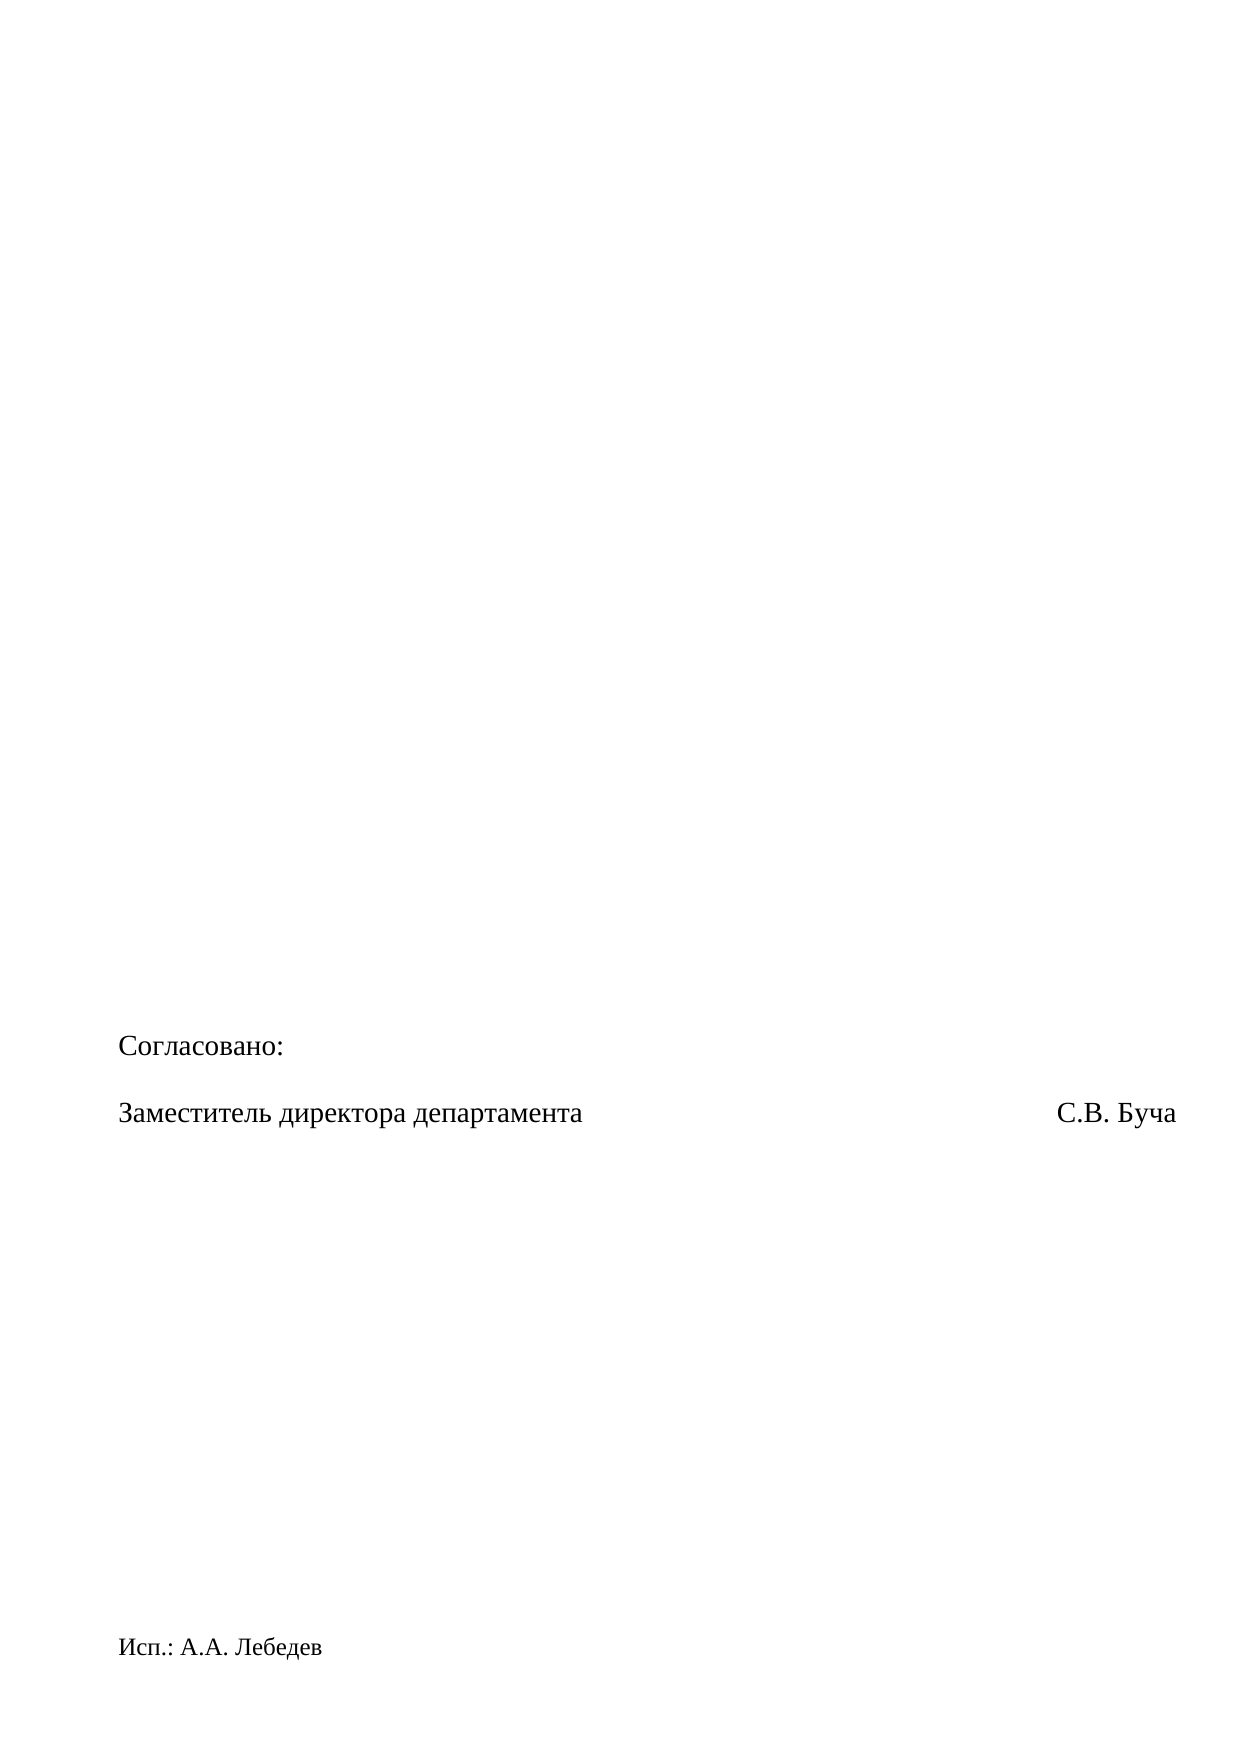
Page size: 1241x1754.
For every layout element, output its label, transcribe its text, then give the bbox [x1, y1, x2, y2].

text Заместитель директора департамента С.В. Буча [118, 1095, 1181, 1128]
text Согласовано: [118, 1028, 1181, 1061]
text Исп.: А.А. Лебедев [118, 1632, 1181, 1660]
